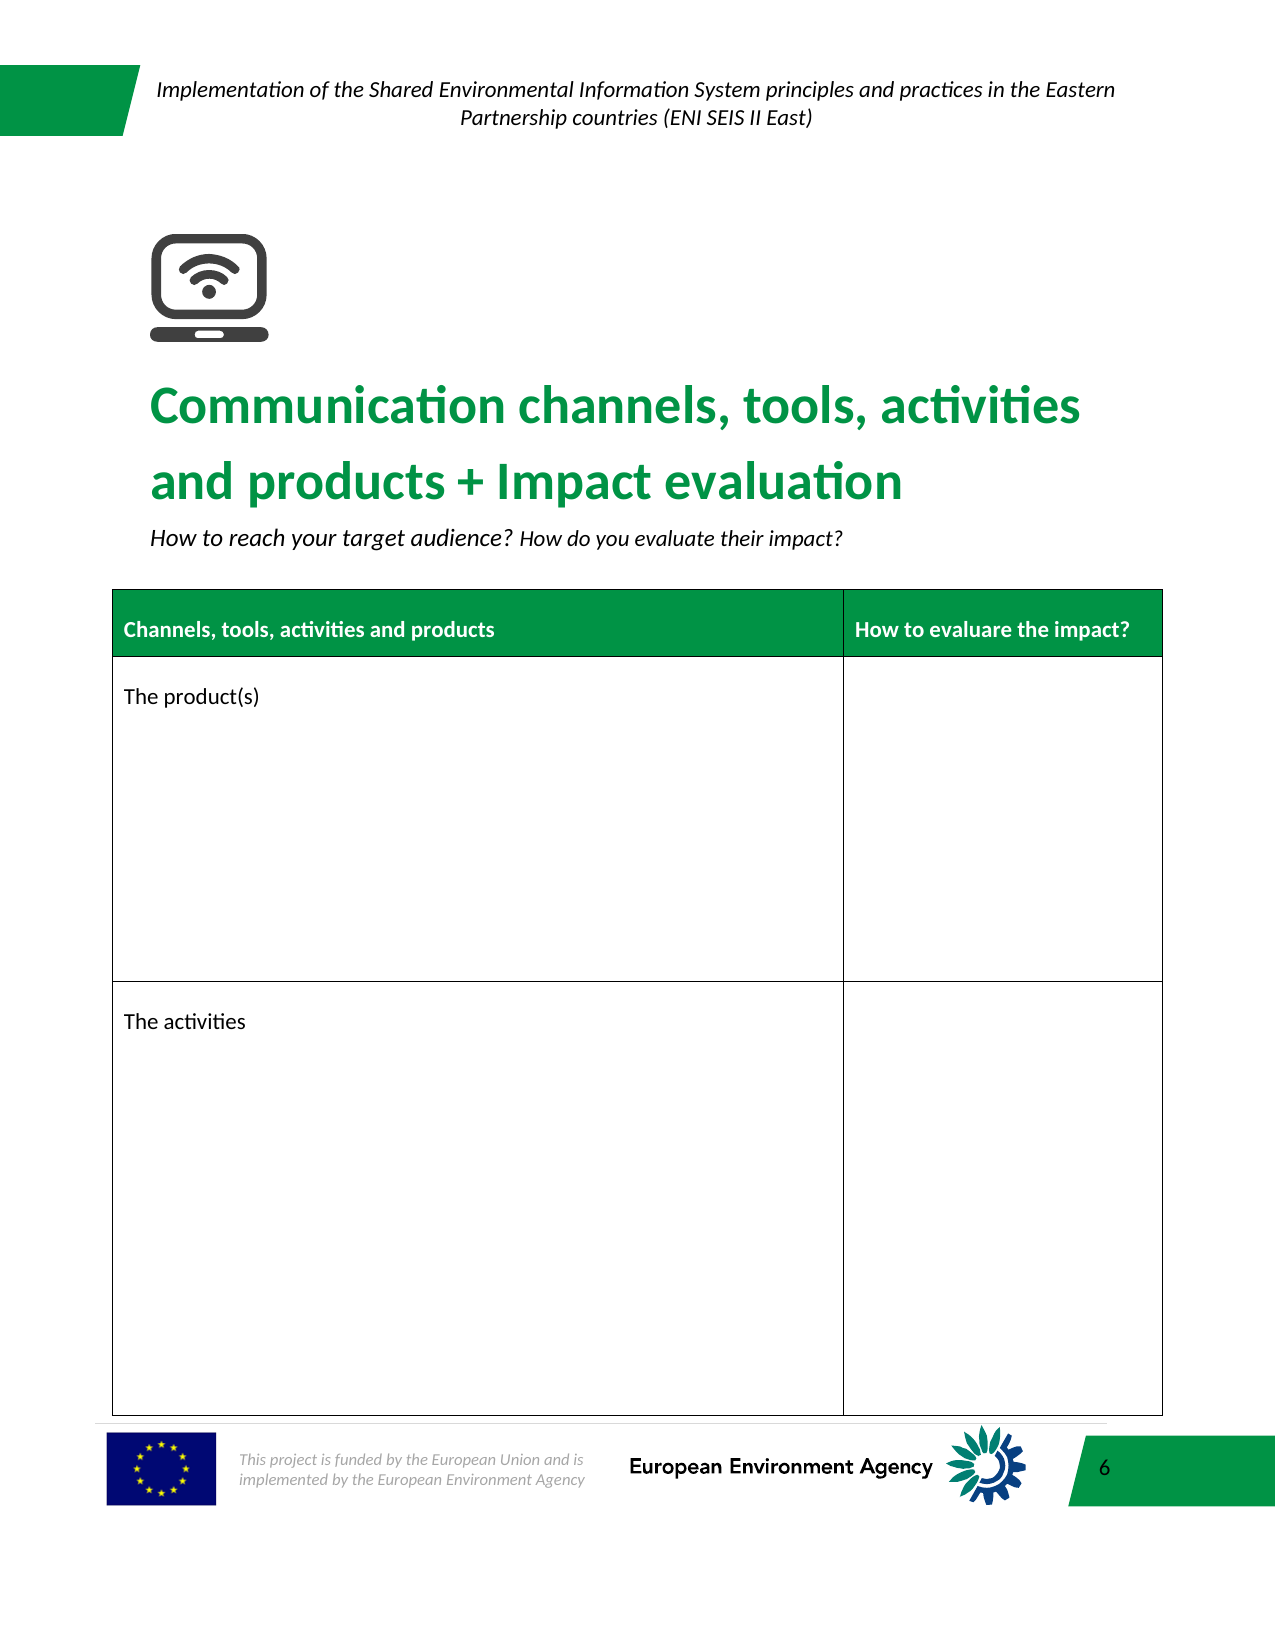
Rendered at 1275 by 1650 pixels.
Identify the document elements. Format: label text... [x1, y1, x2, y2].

table_cell [844, 982, 1162, 1415]
table_cell The product(s) [113, 657, 843, 981]
picture [106, 1432, 217, 1506]
table_cell [844, 657, 1162, 981]
table_cell The activities [113, 982, 843, 1415]
table_header Channels, tools, activities and products [113, 590, 843, 656]
text How to reach your target audience? How do you evaluate their impact? [150, 522, 1125, 553]
subtitle Communication channels, tools, activities and products + Impact evaluation [150, 370, 1125, 513]
table_header How to evaluare the impact? [844, 590, 1162, 656]
